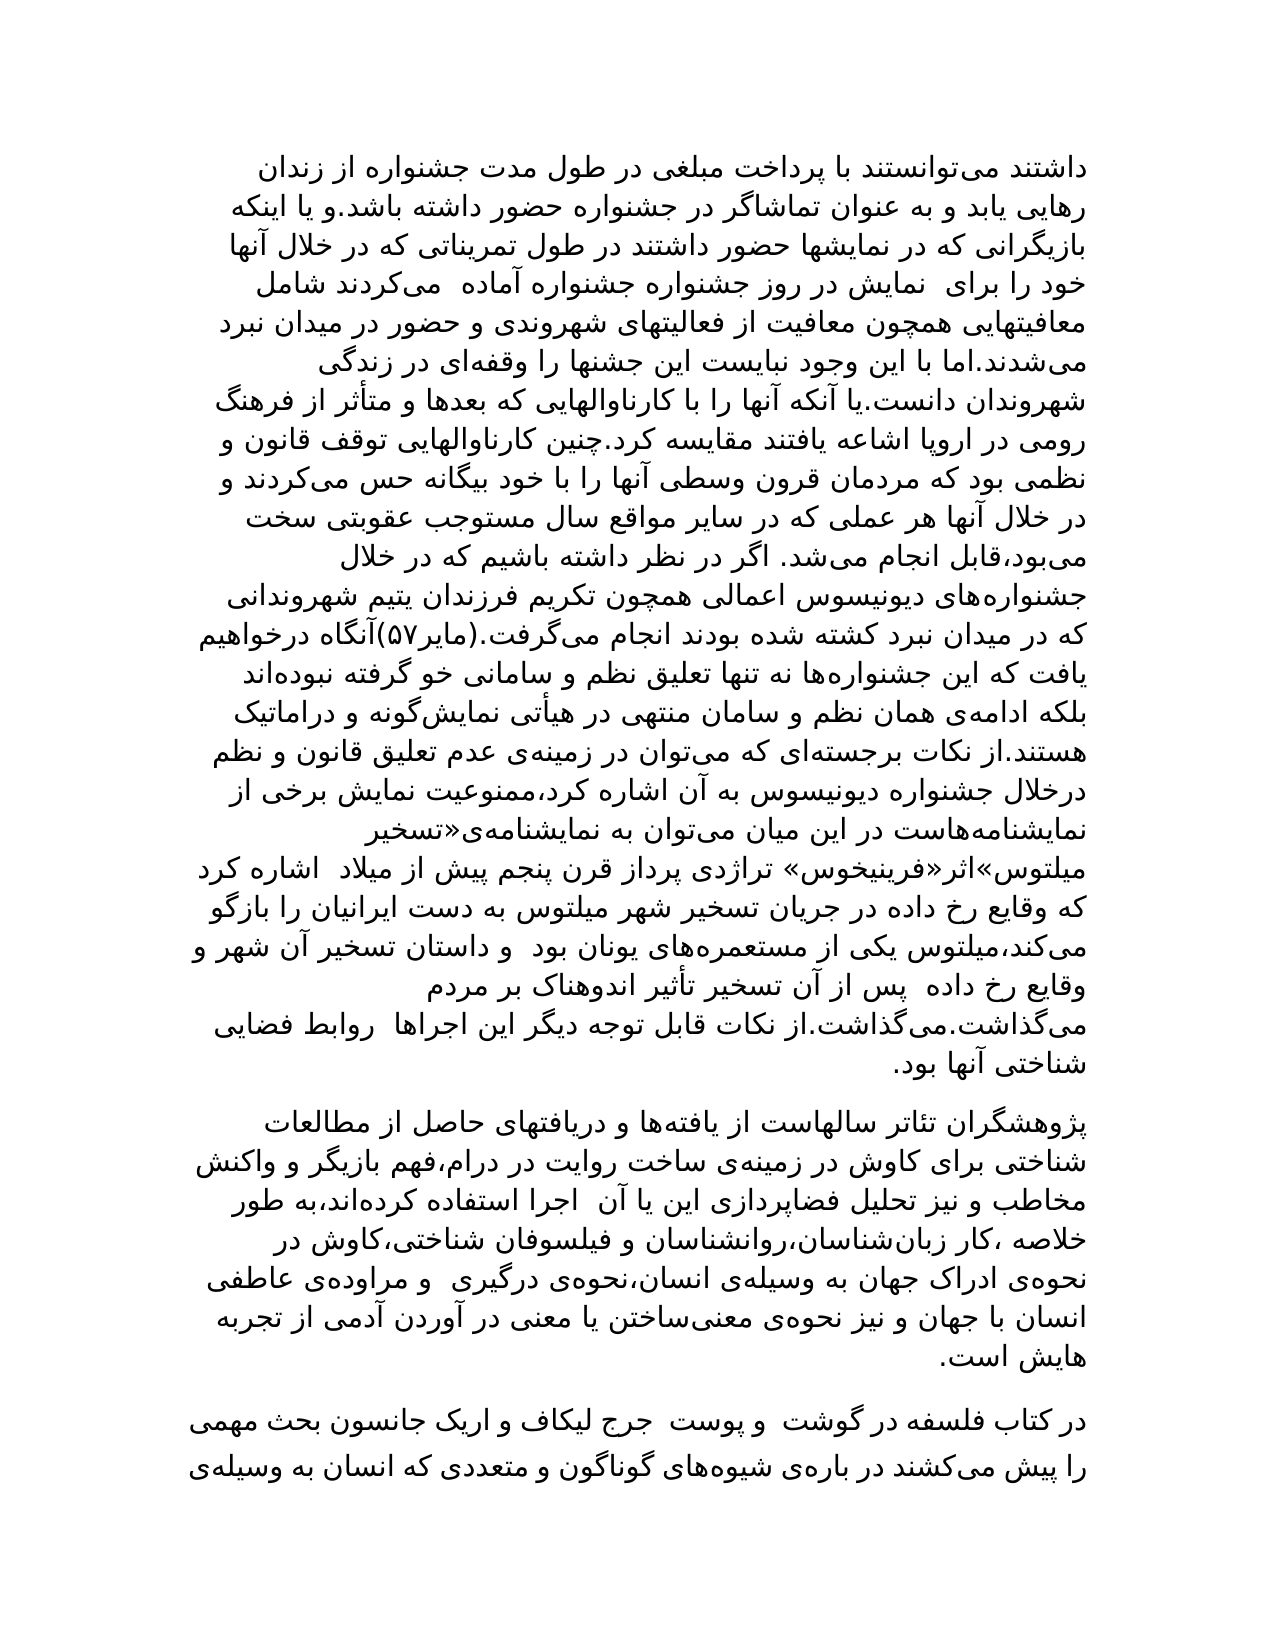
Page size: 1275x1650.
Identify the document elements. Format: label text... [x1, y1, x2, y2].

text پژوهشگران تئاتر سالهاست از یافته‌ها و دریافتهای حاصل از مطالعات شناختی برای کاوش در زمینه‌ی ساخت روایت در درام،فهم بازیگر و واکنش مخاطب و نیز تحلیل فضاپردازی این یا آن اجرا استفاده کرده‌اند،به طور خلاصه ،کار زبان‌شناسان،روانشناسان و فیلسوفان شناختی،کاوش در نحوه‌ی ادراک جهان به وسیله‌ی انسان،نحوه‌ی درگیری و مراوده‌ی عاطفی انسان با جهان و نیز نحوه‌ی معنی‌ساختن یا معنی در آوردن آدمی از تجربه هایش است. [187, 1106, 1087, 1373]
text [187, 1399, 1087, 1485]
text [187, 150, 1087, 1080]
